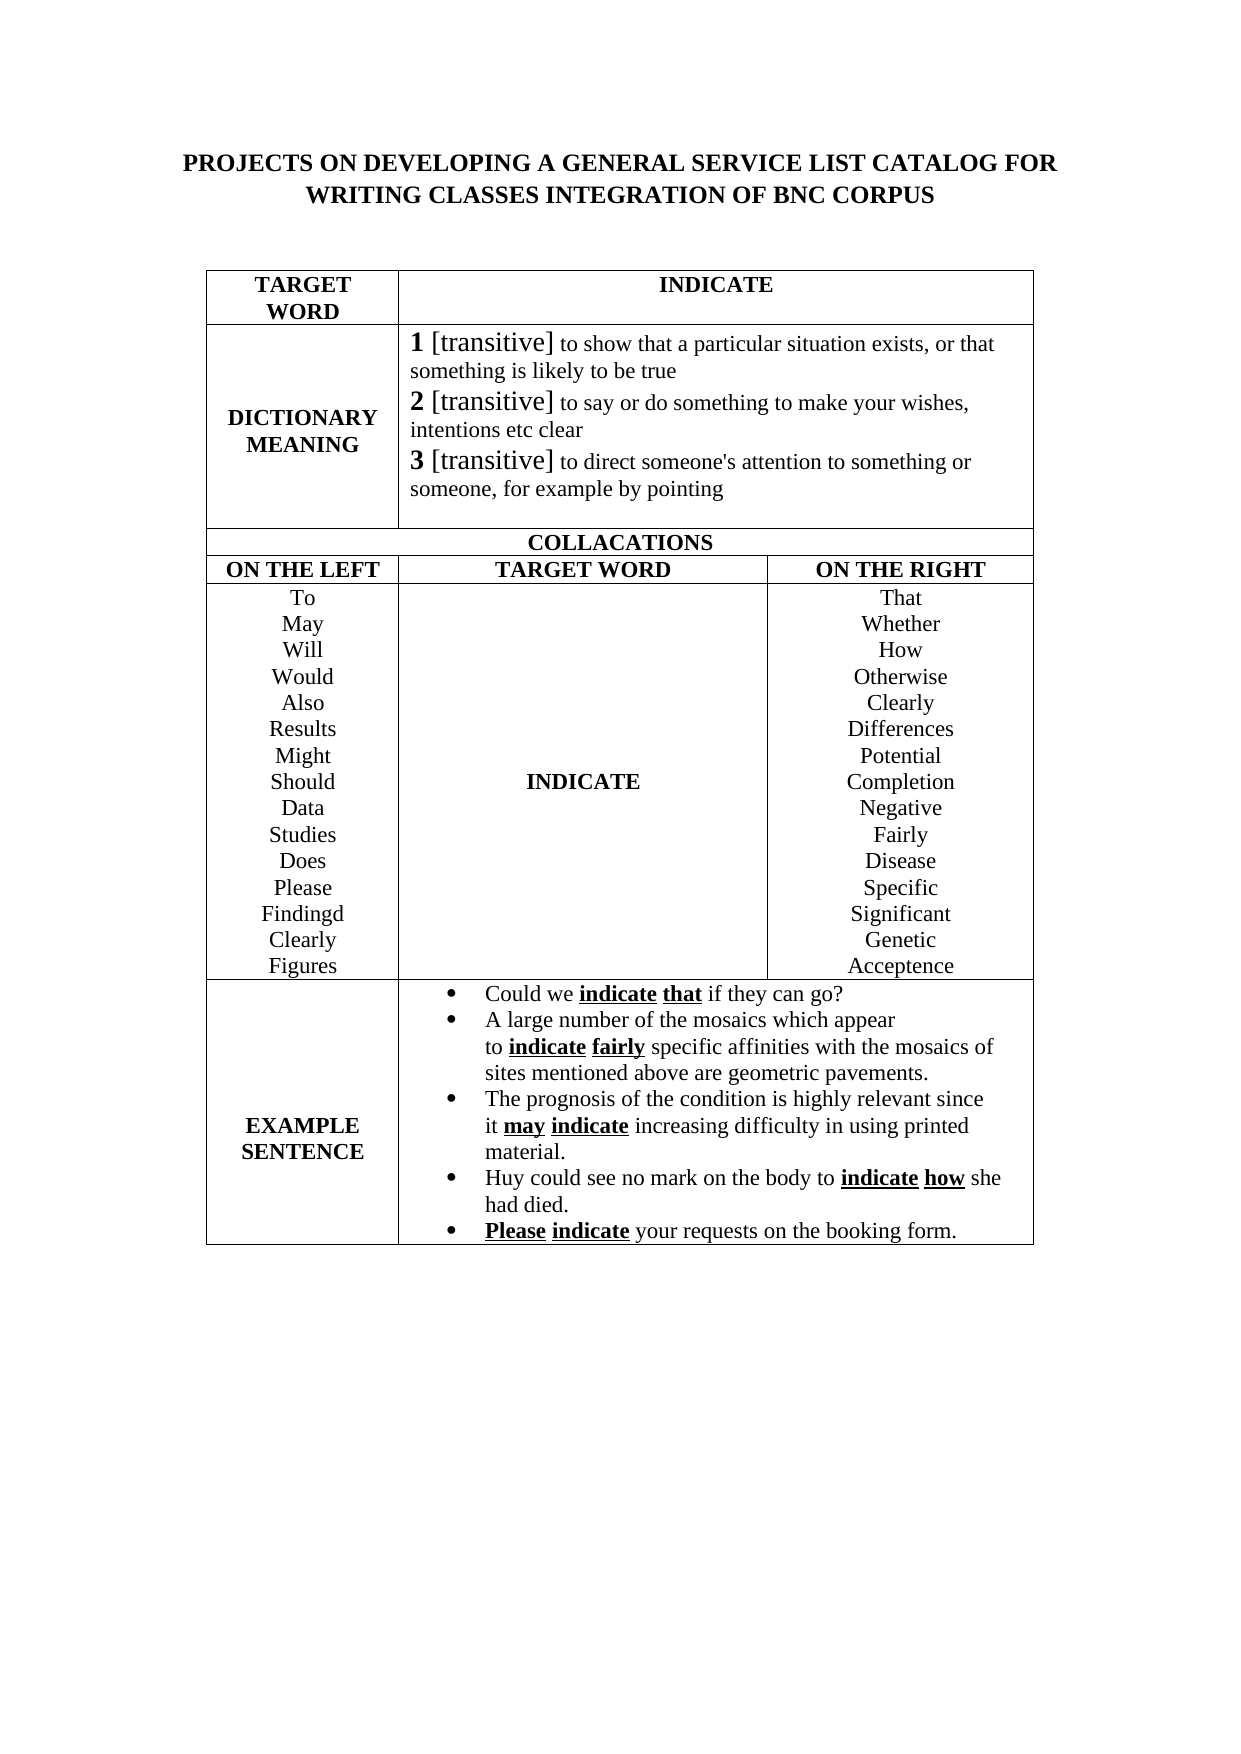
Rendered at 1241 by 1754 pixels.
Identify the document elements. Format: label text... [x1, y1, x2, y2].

table_cell TARGET WORD [399, 556, 767, 583]
table_cell To May Will Would Also Results Might Should Data Studies Does Please Findingd Clearly Figures [207, 584, 398, 979]
table_cell That Whether How Otherwise Clearly Differences Potential Completion Negative Fairly Disease Specific Significant Genetic Acceptence [768, 584, 1033, 979]
table_cell COLLACATIONS [207, 529, 1033, 555]
table_header INDICATE [399, 271, 1033, 324]
table_header TARGET WORD [207, 271, 398, 324]
text PROJECTS ON DEVELOPING A GENERAL SERVICE LIST CATALOG FOR WRITING CLASSES INTEGRATION OF BNC CORPUS [148, 148, 1093, 209]
table_cell 1 [transitive] to show that a particular situation exists, or that something is likely to be true 2 [transitive] to say or do something to make your wishes, intentions etc clear 3 [transitive] to direct someone's attention to something or someone, for example by pointing [399, 325, 1033, 528]
table_cell ON THE RIGHT [768, 556, 1033, 583]
table_cell INDICATE [399, 584, 767, 979]
table_cell Could we indicate that if they can go? A large number of the mosaics which appear to indicate fairly specific affinities with the mosaics of sites mentioned above are geometric pavements. The prognosis of the condition is highly relevant since it may indicate increasing difficulty in using printed material. Huy could see no mark on the body to indicate how she had died. Please indicate your requests on the booking form. [399, 980, 1033, 1243]
table_cell ON THE LEFT [207, 556, 398, 583]
table_cell DICTIONARY MEANING [207, 325, 398, 528]
table_cell EXAMPLE SENTENCE [207, 980, 398, 1243]
